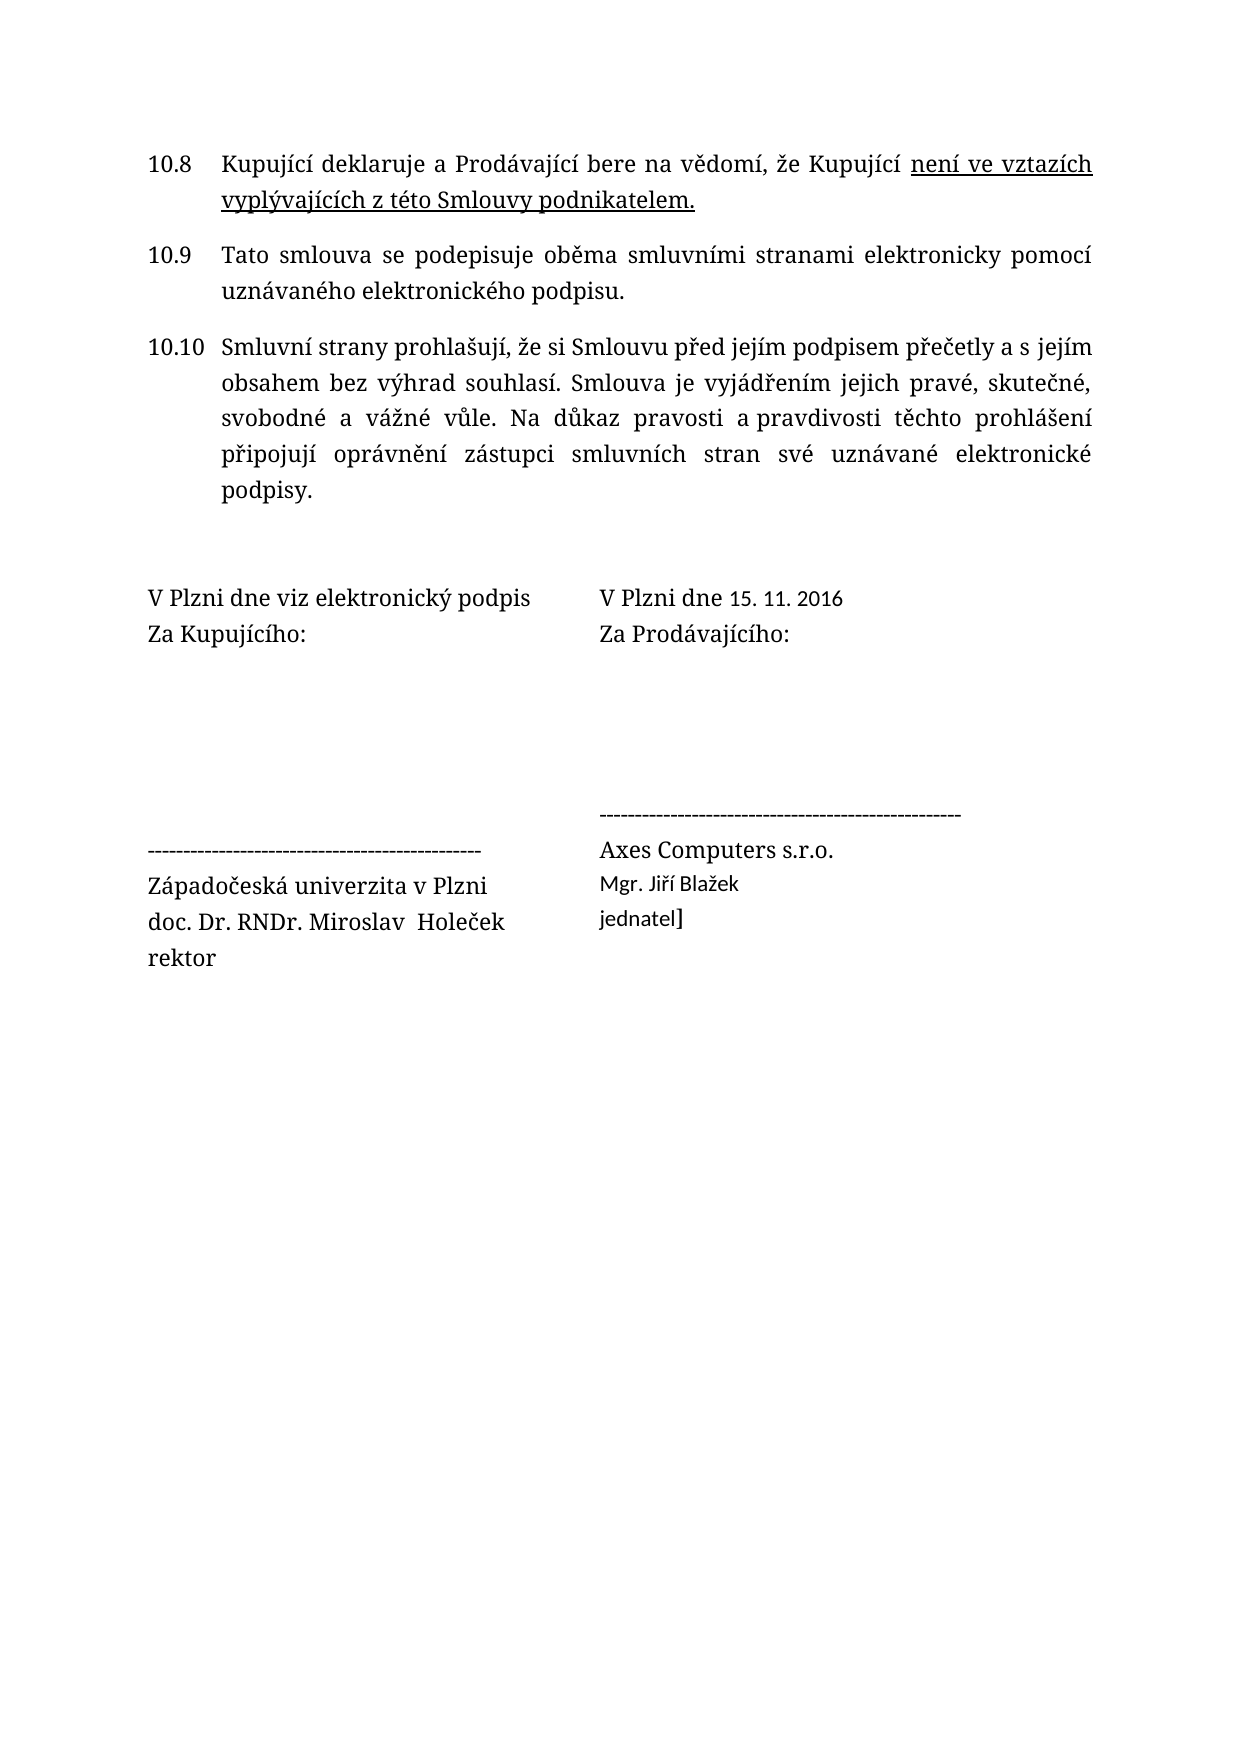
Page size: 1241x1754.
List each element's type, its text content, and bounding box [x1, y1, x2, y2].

text 10.10 Smluvní strany prohlašují, že si Smlouvu před jejím podpisem přečetly a s jejím obsahem bez výhrad souhlasí. Smlouva je vyjádřením jejich pravé, skutečné, svobodné a vážné vůle. Na důkaz pravosti a pravdivosti těchto prohlášení připojují oprávnění zástupci smluvních stran své uznávané elektronické podpisy. [148, 331, 1093, 506]
table_header V Plzni dne viz elektronický podpis Za Kupujícího: ----------------------------------------------- Západočeská univerzita v Plzni doc. Dr. RNDr. Miroslav Holeček rektor [136, 582, 588, 977]
text 10.9 Tato smlouva se podepisuje oběma smluvními stranami elektronicky pomocí uznávaného elektronického podpisu. [148, 239, 1093, 306]
table_header V Plzni dne 15. 11. 2016 Za Prodávajícího: --------------------------------------------------- Axes Computers s.r.o. Mgr. Jiří Blažek jednatel] [588, 582, 1040, 977]
text 10.8 Kupující deklaruje a Prodávající bere na vědomí, že Kupující není ve vztazích vyplývajících z této Smlouvy podnikatelem. [148, 148, 1093, 215]
